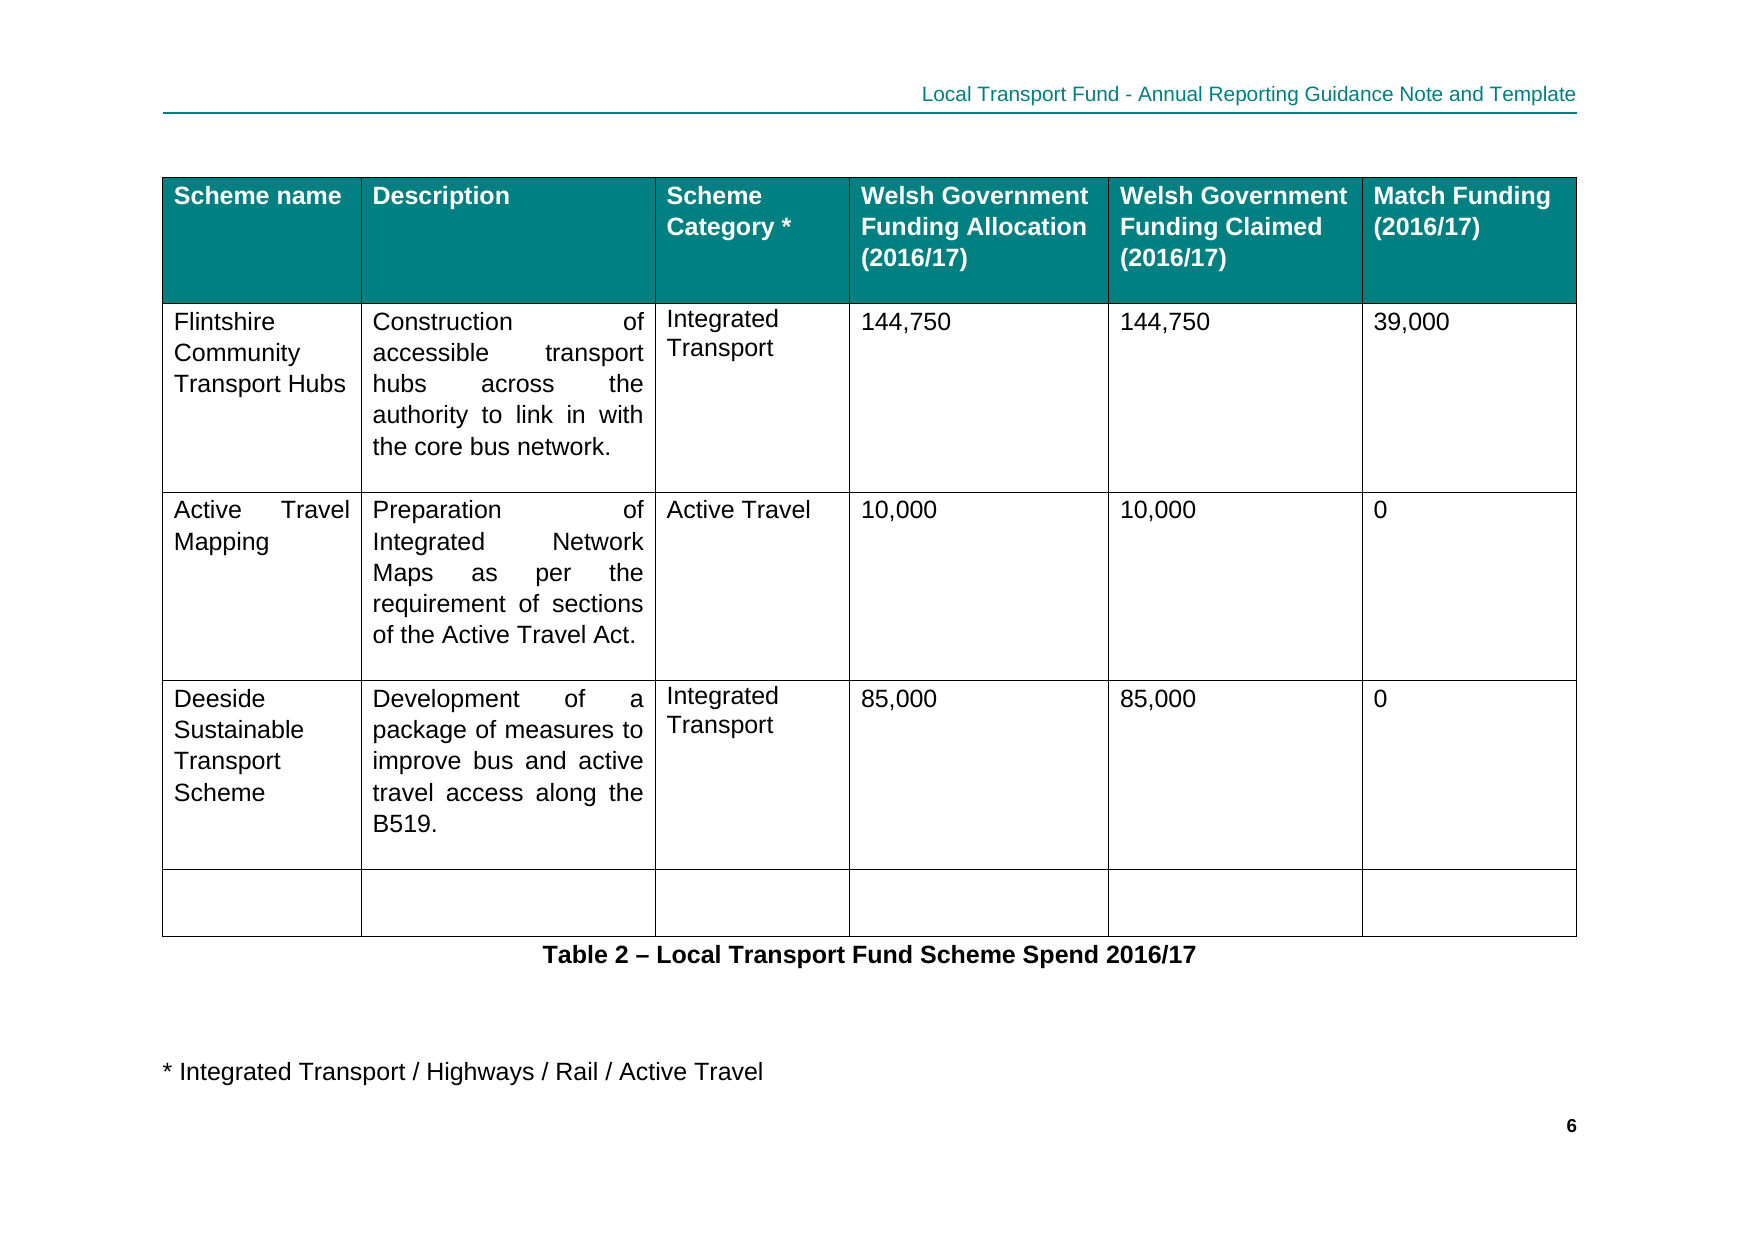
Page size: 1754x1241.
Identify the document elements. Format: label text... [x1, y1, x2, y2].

table_cell Flintshire Community Transport Hubs [163, 304, 361, 492]
table_cell 39,000 [1363, 304, 1576, 492]
table_header Scheme Category * [656, 178, 849, 303]
table_cell 144,750 [850, 304, 1108, 492]
table_cell 0 [1363, 681, 1576, 869]
table_cell [656, 870, 849, 936]
table_cell Integrated Transport [656, 681, 849, 869]
table_header Welsh Government Funding Allocation (2016/17) [850, 178, 1108, 303]
table_cell [163, 870, 361, 936]
table_cell 10,000 [1109, 493, 1362, 680]
table_cell [362, 870, 655, 936]
table_cell Preparation of Integrated Network Maps as per the requirement of sections of the Active Travel Act. [362, 493, 655, 680]
table_cell [1363, 870, 1576, 936]
table_header Match Funding (2016/17) [1363, 178, 1576, 303]
table_cell 10,000 [850, 493, 1108, 680]
table_header Description [362, 178, 655, 303]
subtitle Table 2 – Local Transport Fund Scheme Spend 2016/17 [162, 937, 1577, 968]
table_cell Deeside Sustainable Transport Scheme [163, 681, 361, 869]
table_cell 0 [1363, 493, 1576, 680]
table_header Scheme name [163, 178, 361, 303]
table_cell 85,000 [850, 681, 1108, 869]
table_cell [1109, 870, 1362, 936]
table_cell Active Travel Mapping [163, 493, 361, 680]
table_cell Construction of accessible transport hubs across the authority to link in with the core bus network. [362, 304, 655, 492]
table_header Welsh Government Funding Claimed (2016/17) [1109, 178, 1362, 303]
table_cell Integrated Transport [656, 304, 849, 492]
table_cell Development of a package of measures to improve bus and active travel access along the B519. [362, 681, 655, 869]
table_cell [850, 870, 1108, 936]
table_cell Active Travel [656, 493, 849, 680]
table_cell 85,000 [1109, 681, 1362, 869]
text * Integrated Transport / Highways / Rail / Active Travel [162, 1057, 1577, 1086]
table_cell 144,750 [1109, 304, 1362, 492]
